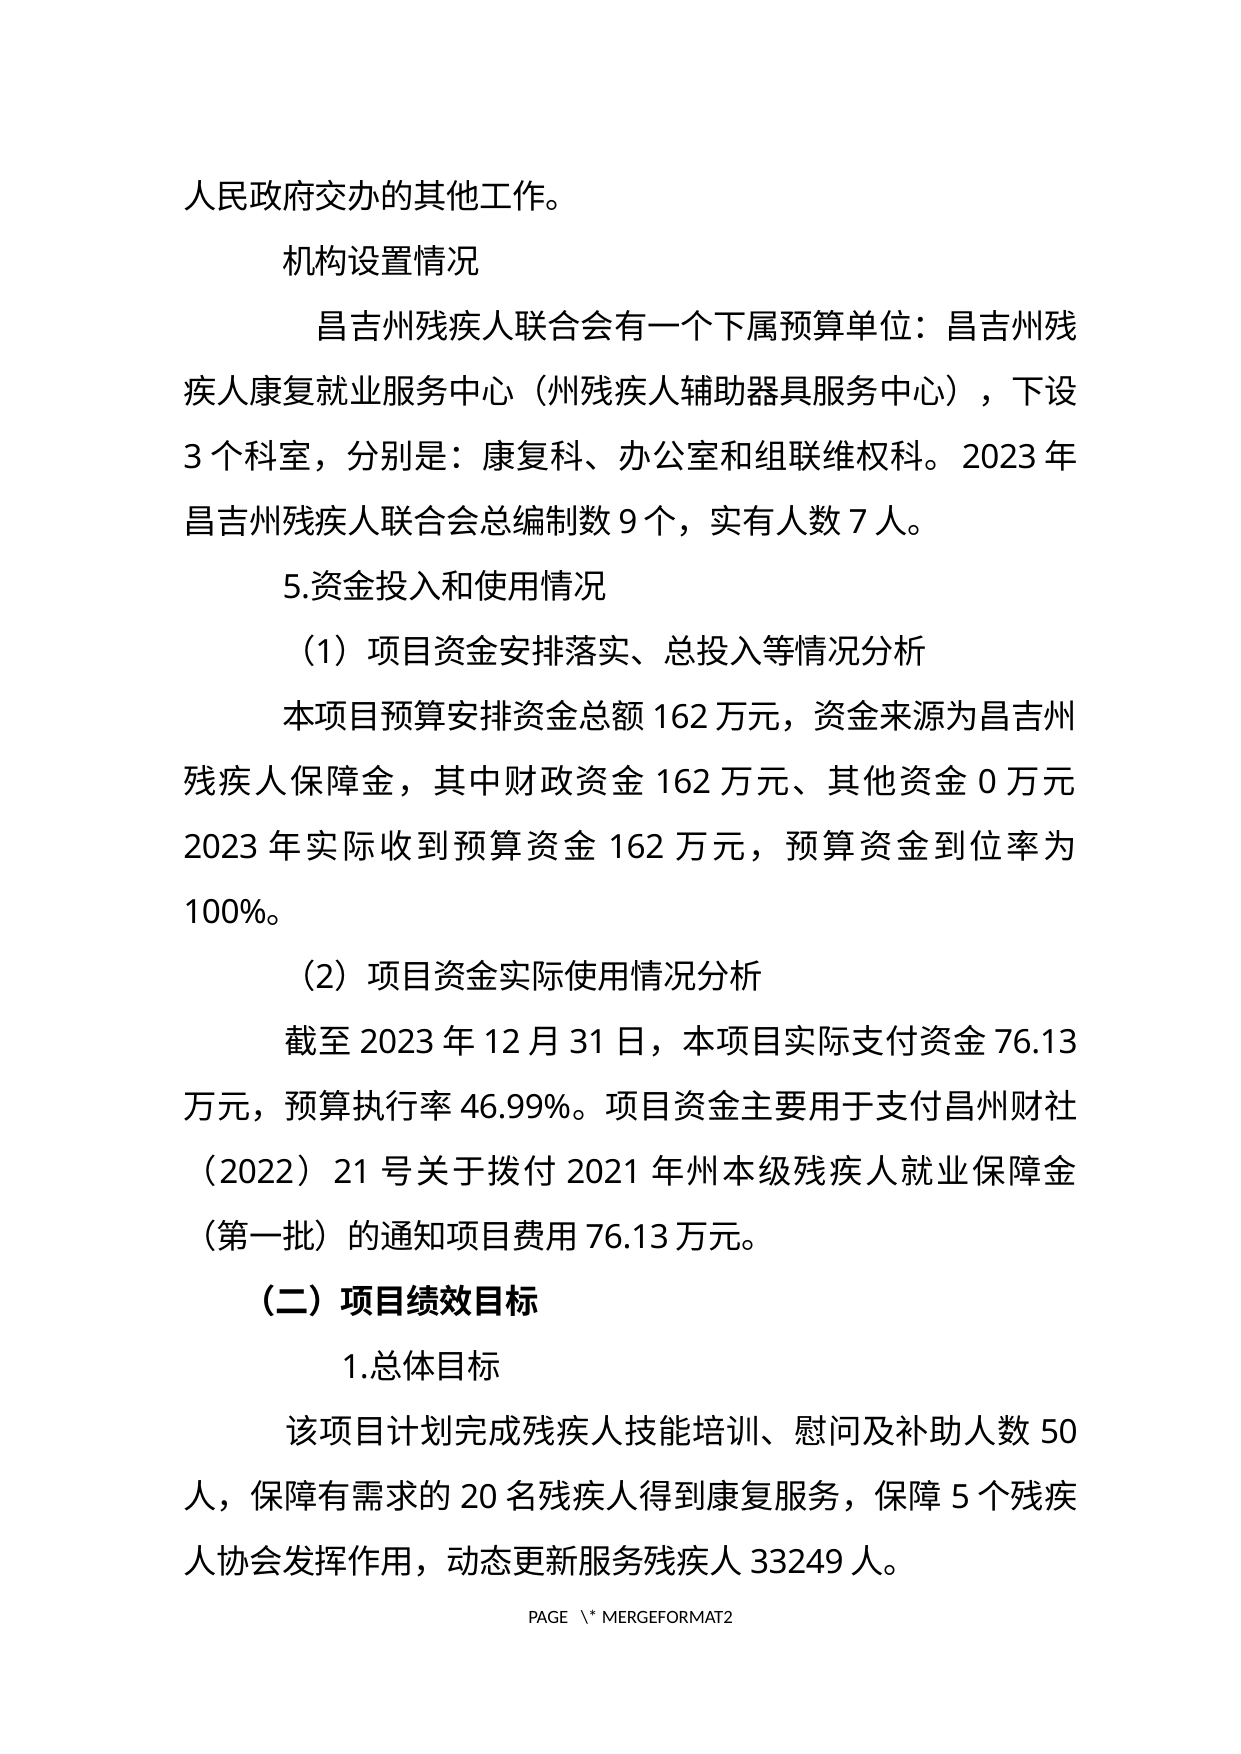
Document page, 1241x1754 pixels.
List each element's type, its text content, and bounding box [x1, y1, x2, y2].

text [183, 1332, 1078, 1592]
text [183, 162, 1078, 1267]
text （二）项目绩效目标 [183, 1267, 1078, 1332]
